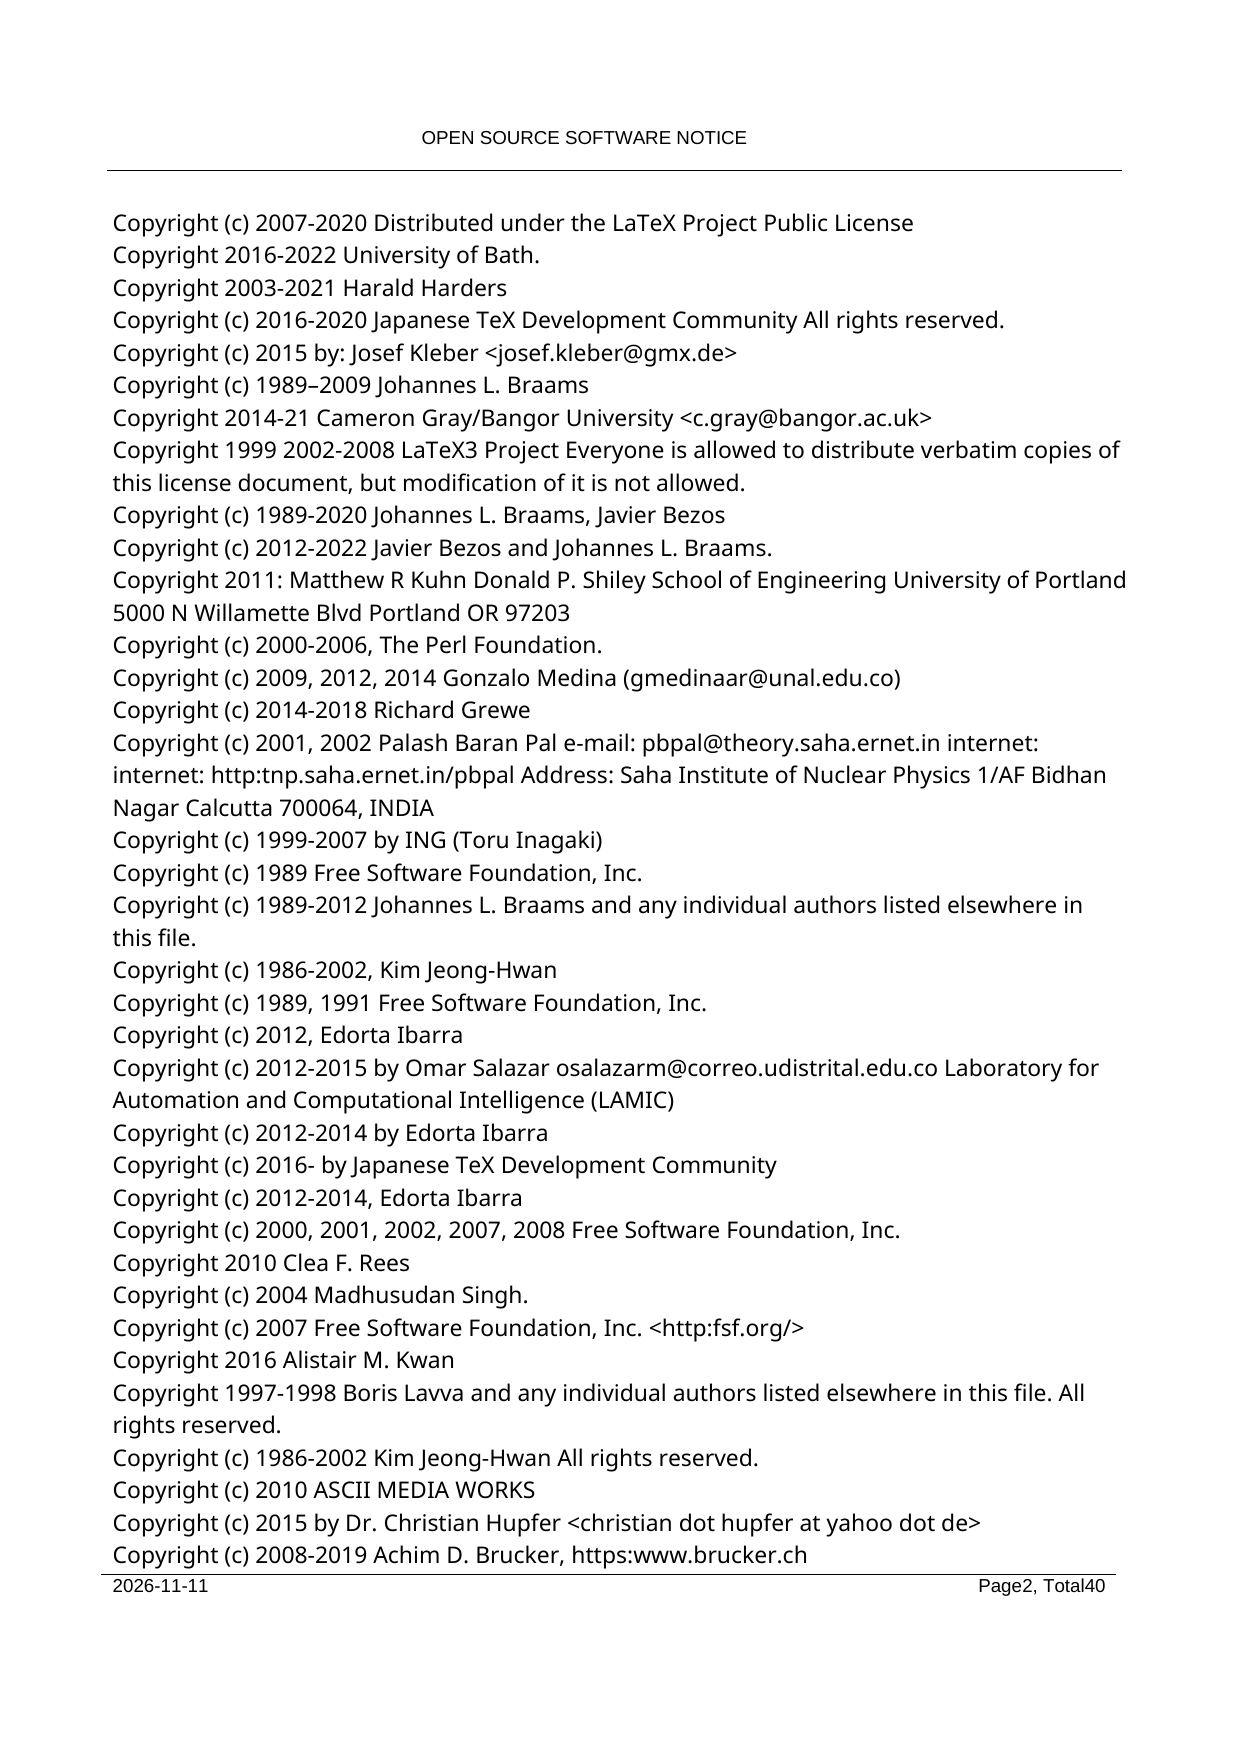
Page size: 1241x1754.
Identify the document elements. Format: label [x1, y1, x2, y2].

text [112, 206, 1128, 1571]
